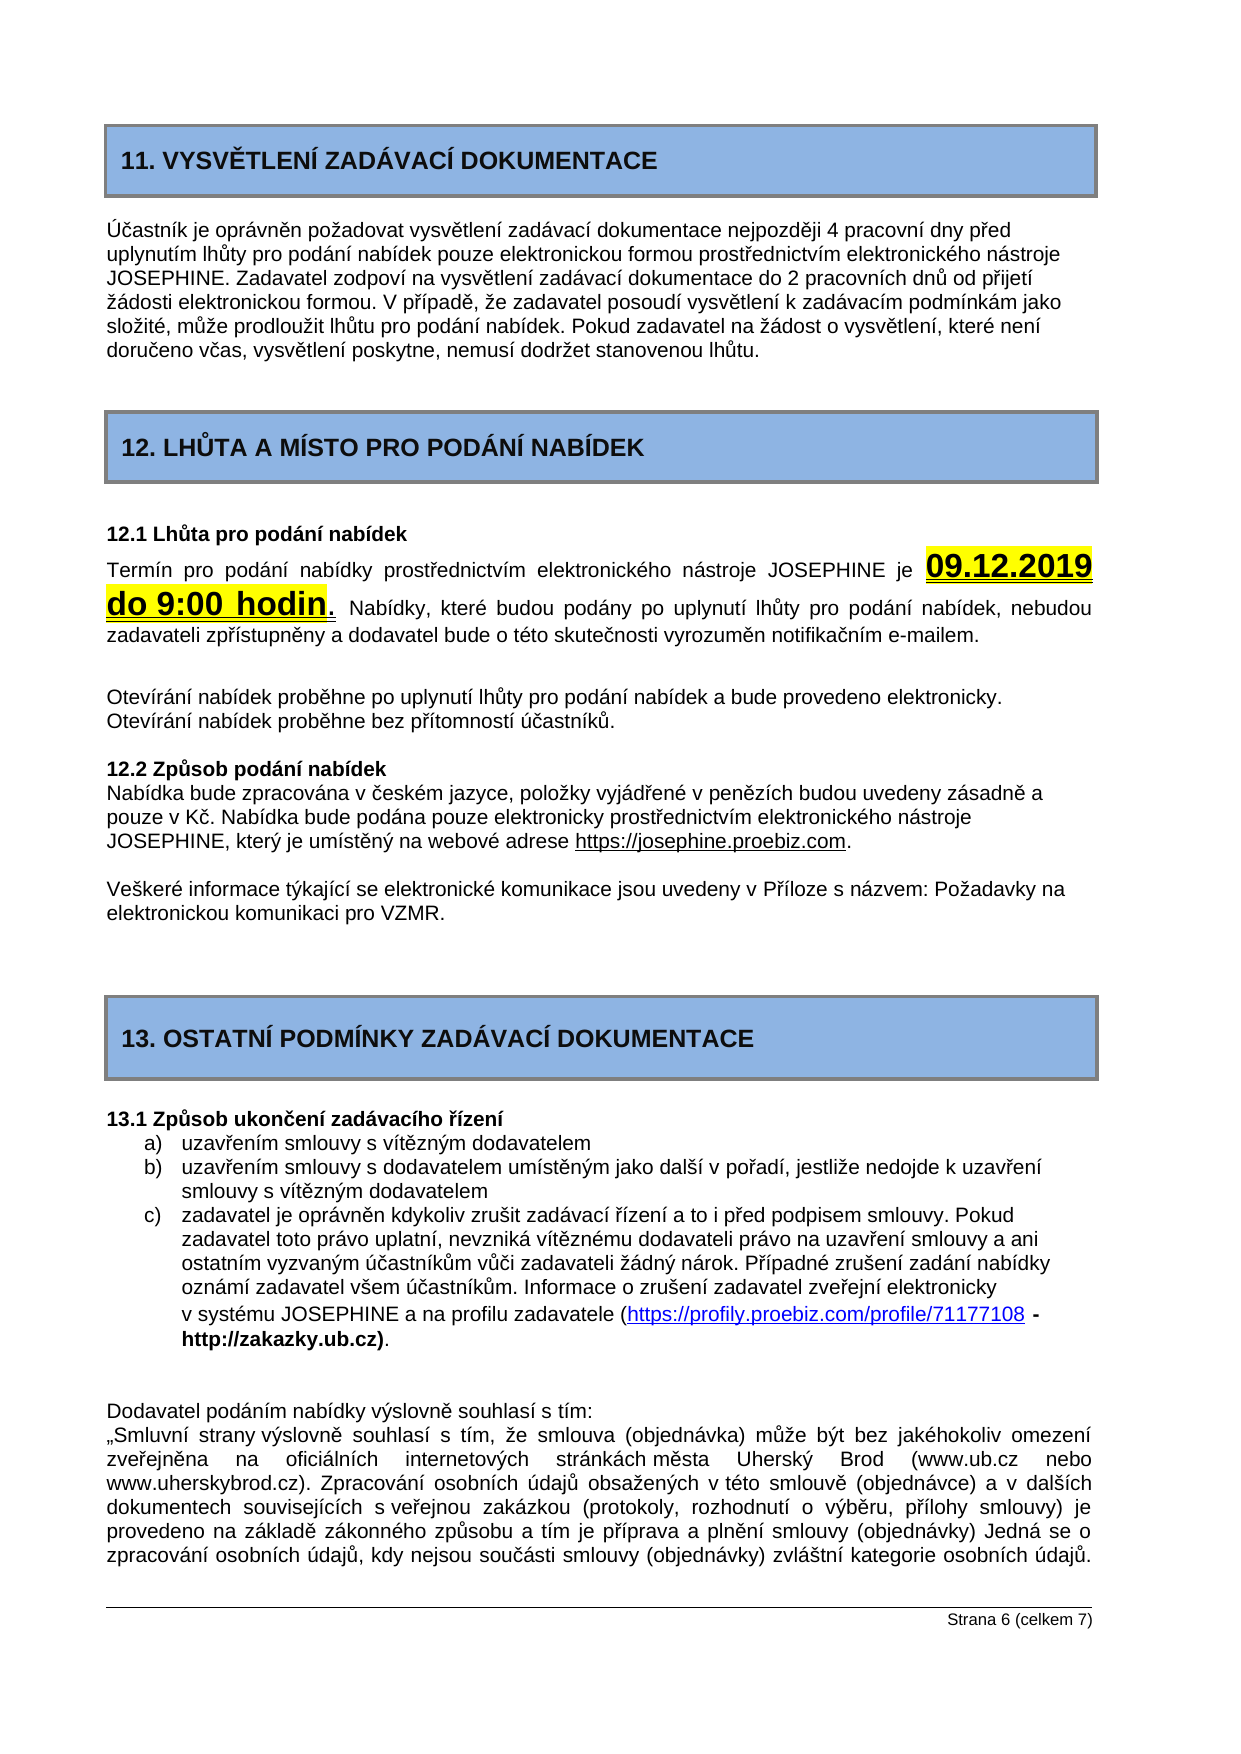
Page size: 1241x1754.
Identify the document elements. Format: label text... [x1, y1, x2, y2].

list uzavřením smlouvy s dodavatelem umístěným jako další v pořadí, jestliže nedojde k uzavření smlouvy s vítězným dodavatelem [144, 1155, 1092, 1203]
text Účastník je oprávněn požadovat vysvětlení zadávací dokumentace nejpozději 4 pracovní dny před uplynutím lhůty pro podání nabídek pouze elektronickou formou prostřednictvím elektronického nástroje JOSEPHINE. Zadavatel zodpoví na vysvětlení zadávací dokumentace do 2 pracovních dnů od přijetí žádosti elektronickou formou. V případě, že zadavatel posoudí vysvětlení k zadávacím podmínkám jako složité, může prodloužit lhůtu pro podání nabídek. Pokud zadavatel na žádost o vysvětlení, které není doručeno včas, vysvětlení poskytne, nemusí dodržet stanovenou lhůtu. [106, 218, 1092, 361]
text Termín pro podání nabídky prostřednictvím elektronického nástroje JOSEPHINE je 09.12.2019 do 9:00 hodin. Nabídky, které budou podány po uplynutí lhůty pro podání nabídek, nebudou zadavateli zpřístupněny a dodavatel bude o této skutečnosti vyrozuměn notifikačním e-mailem. [106, 546, 1092, 647]
text 12.2 Způsob podání nabídek [106, 757, 1092, 781]
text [106, 1423, 1092, 1567]
text 13.1 Způsob ukončení zadávacího řízení [106, 1107, 1092, 1131]
text Dodavatel podáním nabídky výslovně souhlasí s tím: [106, 1399, 1092, 1423]
list zadavatel je oprávněn kdykoliv zrušit zadávací řízení a to i před podpisem smlouvy. Pokud zadavatel toto právo uplatní, nevzniká vítěznému dodavateli právo na uzavření smlouvy a ani ostatním vyzvaným účastníkům vůči zadavateli žádný nárok. Případné zrušení zadání nabídky oznámí zadavatel všem účastníkům. Informace o zrušení zadavatel zveřejní elektronicky v systému JOSEPHINE a na profilu zadavatele (https://profily.proebiz.com/profile/71177108 - http://zakazky.ub.cz). [144, 1203, 1092, 1351]
text 12.1 Lhůta pro podání nabídek [106, 522, 1092, 546]
text Veškeré informace týkající se elektronické komunikace jsou uvedeny v Příloze s názvem: Požadavky na elektronickou komunikaci pro VZMR. [106, 877, 1092, 925]
text Nabídka bude zpracována v českém jazyce, položky vyjádřené v penězích budou uvedeny zásadně a pouze v Kč. Nabídka bude podána pouze elektronicky prostřednictvím elektronického nástroje JOSEPHINE, který je umístěný na webové adrese https://josephine.proebiz.com. [106, 781, 1092, 853]
list uzavřením smlouvy s vítězným dodavatelem [144, 1131, 1092, 1155]
text Otevírání nabídek proběhne po uplynutí lhůty pro podání nabídek a bude provedeno elektronicky. Otevírání nabídek proběhne bez přítomností účastníků. [106, 685, 1092, 733]
